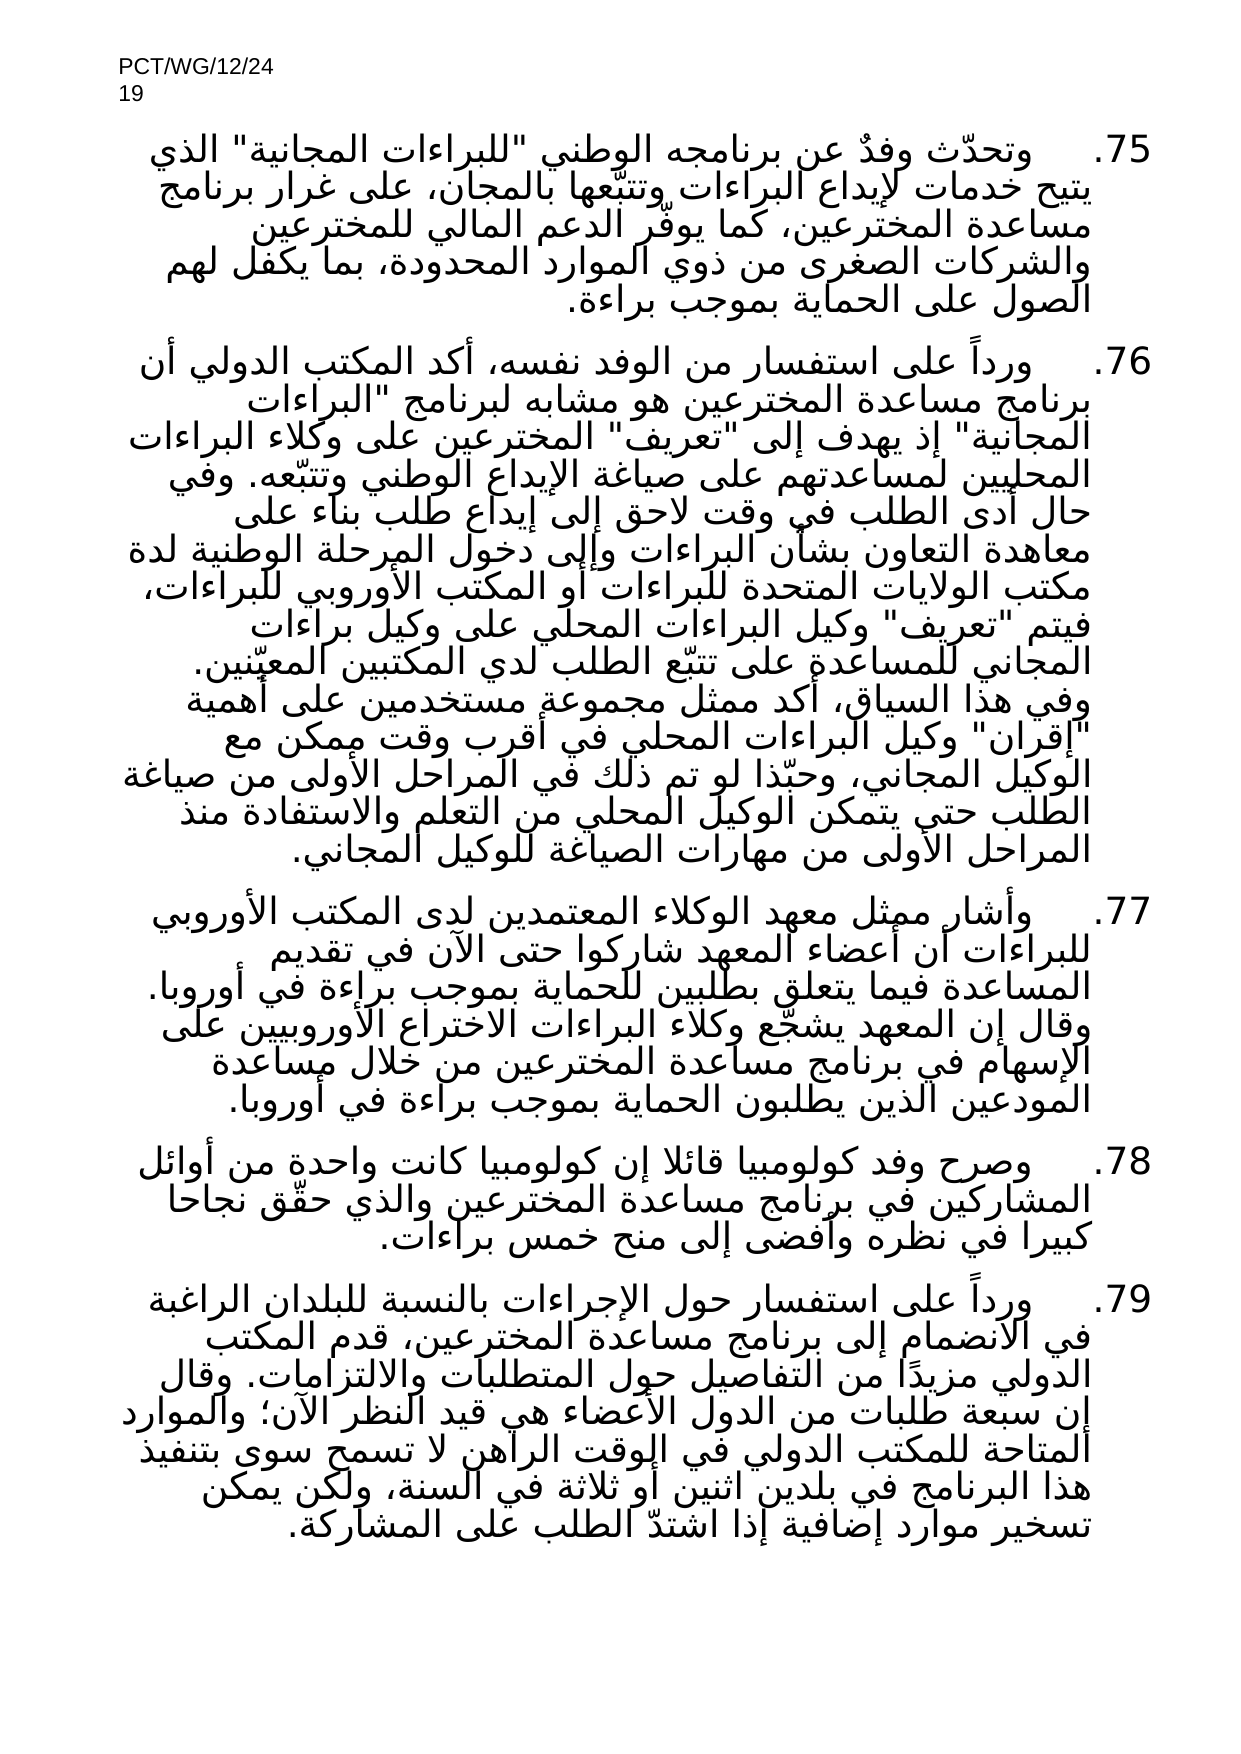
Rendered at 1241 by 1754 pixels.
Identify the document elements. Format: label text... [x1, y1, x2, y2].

text وأشار ممثل معهد الوكلاء المعتمدين لدى المكتب الأوروبي للبراءات أن أعضاء المعهد شاركوا حتى الآن في تقديم المساعدة فيما يتعلق بطلبين للحماية بموجب براءة في أوروبا. وقال إن المعهد يشجّع وكلاء البراءات الاختراع الأوروبيين على الإسهام في برنامج مساعدة المخترعين من خلال مساعدة المودعين الذين يطلبون الحماية بموجب براءة في أوروبا. [118, 895, 1092, 1120]
text ورداً على استفسار حول الإجراءات بالنسبة للبلدان الراغبة في الانضمام إلى برنامج مساعدة المخترعين، قدم المكتب الدولي مزيدًا من التفاصيل حول المتطلبات والالتزامات. وقال إن سبعة طلبات من الدول الأعضاء هي قيد النظر الآن؛ والموارد المتاحة للمكتب الدولي في الوقت الراهن لا تسمح سوى بتنفيذ هذا البرنامج في بلدين اثنين أو ثلاثة في السنة، ولكن يمكن تسخير موارد إضافية إذا اشتدّ الطلب على المشاركة. [118, 1282, 1092, 1545]
text وصرح وفد كولومبيا قائلا إن كولومبيا كانت واحدة من أوائل المشاركين في برنامج مساعدة المخترعين والذي حقّق نجاحا كبيرا في نظره وأفضى إلى منح خمس براءات. [118, 1145, 1092, 1257]
text ورداً على استفسار من الوفد نفسه، أكد المكتب الدولي أن برنامج مساعدة المخترعين هو مشابه لبرنامج "البراءات المجانية" إذ يهدف إلى "تعريف" المخترعين على وكلاء البراءات المحليين لمساعدتهم على صياغة الإيداع الوطني وتتبّعه. وفي حال أدى الطلب في وقت لاحق إلى إيداع طلب بناء على معاهدة التعاون بشأن البراءات وإلى دخول المرحلة الوطنية لدة مكتب الولايات المتحدة للبراءات أو المكتب الأوروبي للبراءات، فيتم "تعريف" وكيل البراءات المحلي على وكيل براءات المجاني للمساعدة على تتبّع الطلب لدي المكتبين المعيّنين. وفي هذا السياق، أكد ممثل مجموعة مستخدمين على أهمية "إقران" وكيل البراءات المحلي في أقرب وقت ممكن مع الوكيل المجاني، وحبّذا لو تم ذلك في المراحل الأولى من صياغة الطلب حتى يتمكن الوكيل المحلي من التعلم والاستفادة منذ المراحل الأولى من مهارات الصياغة للوكيل المجاني. [118, 345, 1092, 870]
text وتحدّث وفدٌ عن برنامجه الوطني "للبراءات المجانية" الذي يتيح خدمات لإيداع البراءات وتتبّعها بالمجان، على غرار برنامج مساعدة المخترعين، كما يوفّر الدعم المالي للمخترعين والشركات الصغرى من ذوي الموارد المحدودة، بما يكفل لهم الصول على الحماية بموجب براءة. [118, 132, 1092, 320]
